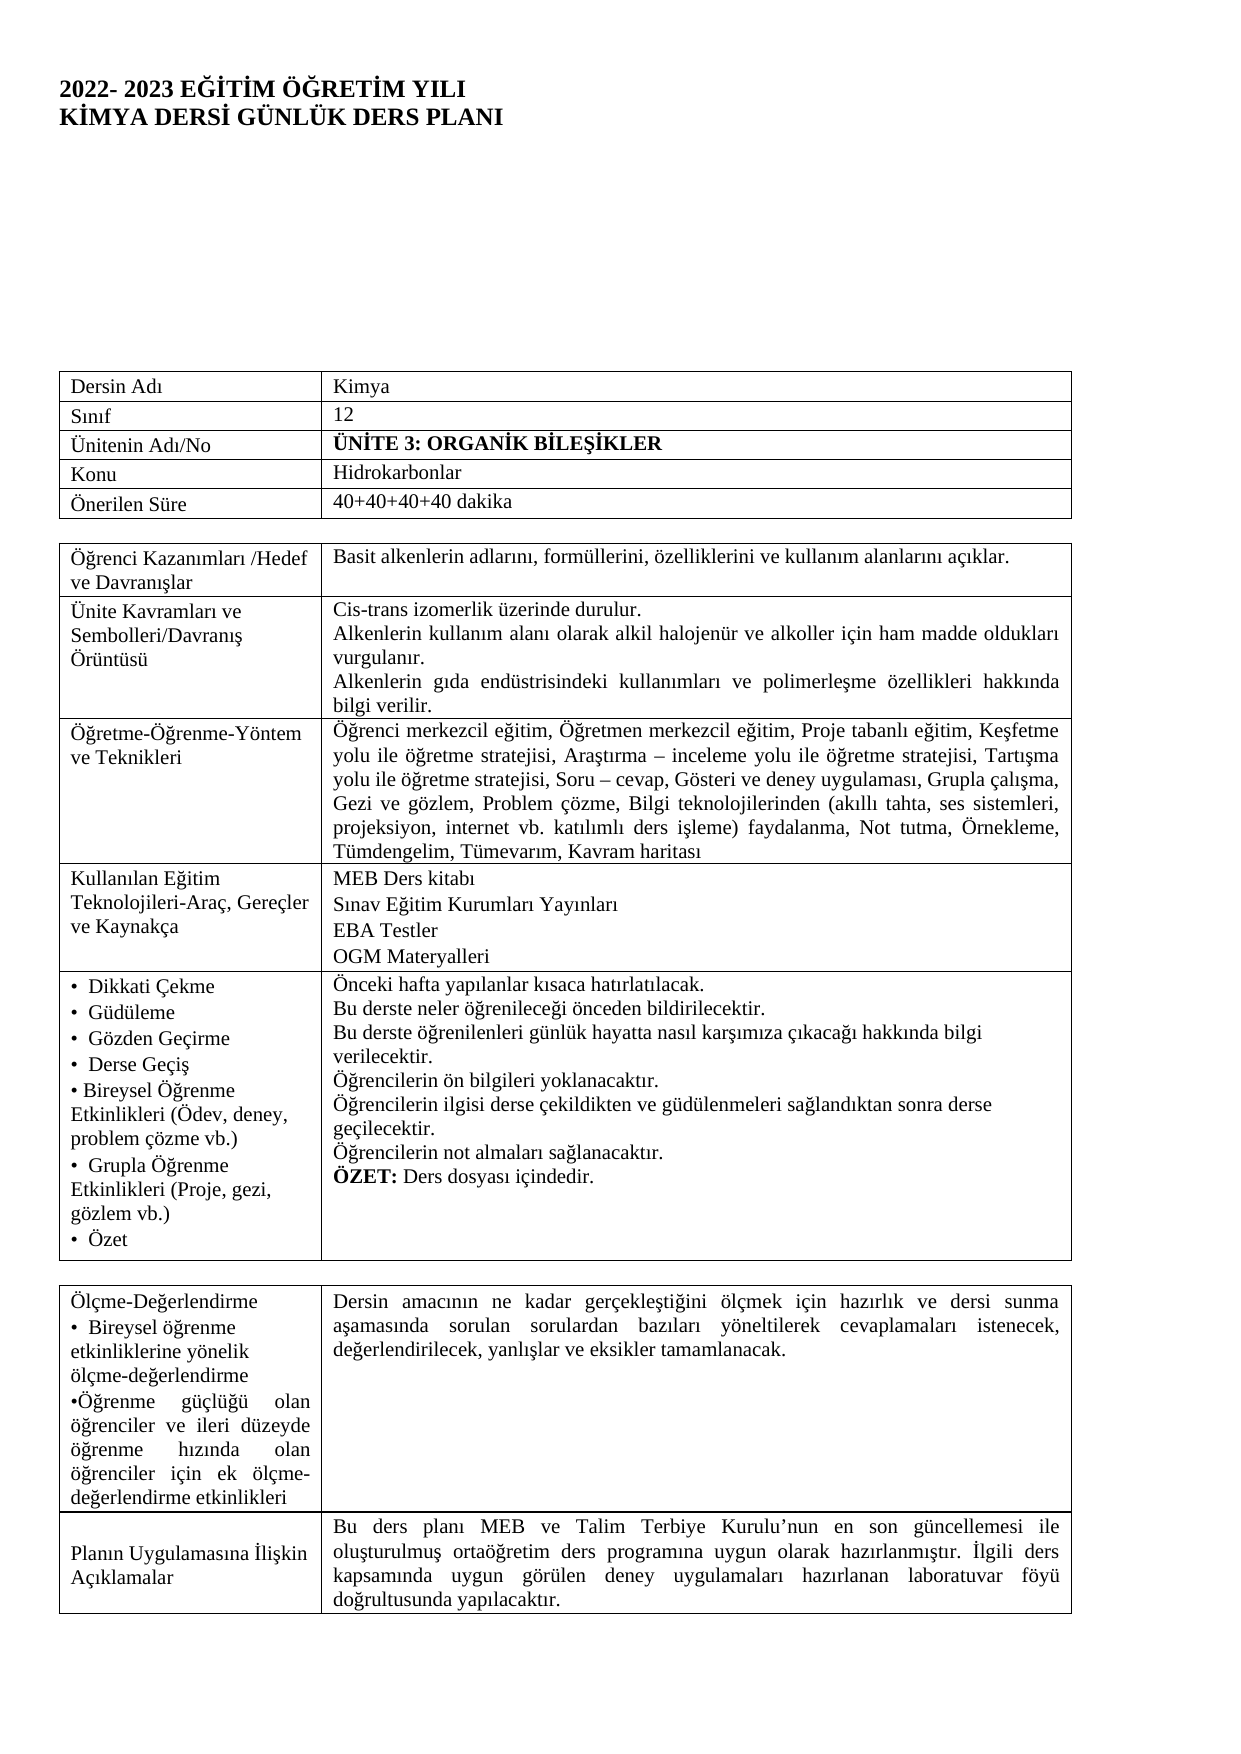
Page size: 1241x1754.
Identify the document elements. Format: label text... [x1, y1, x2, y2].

table_cell Hidrokarbonlar [322, 460, 1071, 488]
table_cell MEB Ders kitabı Sınav Eğitim Kurumları Yayınları EBA Testler OGM Materyalleri [322, 864, 1071, 971]
table_header Dersin amacının ne kadar gerçekleştiğini ölçmek için hazırlık ve dersi sunma aşamasında sorulan sorulardan bazıları yöneltilerek cevaplamaları istenecek, değerlendirilecek, yanlışlar ve eksikler tamamlanacak. [322, 1286, 1071, 1511]
table_cell Ünitenin Adı/No [60, 431, 321, 459]
table_cell Ünite Kavramları ve Sembolleri/Davranış Örüntüsü [60, 597, 321, 717]
table_cell Öğrenci merkezcil eğitim, Öğretmen merkezcil eğitim, Proje tabanlı eğitim, Keşfetme yolu ile öğretme stratejisi, Araştırma – inceleme yolu ile öğretme stratejisi, Tartışma yolu ile öğretme stratejisi, Soru – cevap, Gösteri ve deney uygulaması, Grupla çalışma, Gezi ve gözlem, Problem çözme, Bilgi teknolojilerinden (akıllı tahta, ses sistemleri, projeksiyon, internet vb. katılımlı ders işleme) faydalanma, Not tutma, Örnekleme, Tümdengelim, Tümevarım, Kavram haritası [322, 719, 1071, 863]
table_cell Öğretme-Öğrenme-Yöntem ve Teknikleri [60, 719, 321, 863]
table_cell • Dikkati Çekme • Güdüleme • Gözden Geçirme • Derse Geçiş • Bireysel Öğrenme Etkinlikleri (Ödev, deney, problem çözme vb.) • Grupla Öğrenme Etkinlikleri (Proje, gezi, gözlem vb.) • Özet [60, 972, 321, 1260]
table_header Kimya [322, 372, 1071, 401]
table_cell 40+40+40+40 dakika [322, 489, 1071, 518]
table_cell Kullanılan Eğitim Teknolojileri-Araç, Gereçler ve Kaynakça [60, 864, 321, 971]
table_cell Cis-trans izomerlik üzerinde durulur. Alkenlerin kullanım alanı olarak alkil halojenür ve alkoller için ham madde oldukları vurgulanır. Alkenlerin gıda endüstrisindeki kullanımları ve polimerleşme özellikleri hakkında bilgi verilir. [322, 597, 1071, 717]
table_header Ölçme-Değerlendirme • Bireysel öğrenme etkinliklerine yönelik ölçme-değerlendirme •Öğrenme güçlüğü olan öğrenciler ve ileri düzeyde öğrenme hızında olan öğrenciler için ek ölçme-değerlendirme etkinlikleri [60, 1286, 321, 1511]
table_cell 12 [322, 402, 1071, 430]
table_cell ÜNİTE 3: ORGANİK BİLEŞİKLER [322, 431, 1071, 459]
table_cell Planın Uygulamasına İlişkin Açıklamalar [60, 1513, 321, 1613]
table_cell Önerilen Süre [60, 489, 321, 518]
table_header Basit alkenlerin adlarını, formüllerini, özelliklerini ve kullanım alanlarını açıklar. [322, 544, 1071, 596]
table_cell Önceki hafta yapılanlar kısaca hatırlatılacak. Bu derste neler öğrenileceği önceden bildirilecektir. Bu derste öğrenilenleri günlük hayatta nasıl karşımıza çıkacağı hakkında bilgi verilecektir. Öğrencilerin ön bilgileri yoklanacaktır. Öğrencilerin ilgisi derse çekildikten ve güdülenmeleri sağlandıktan sonra derse geçilecektir. Öğrencilerin not almaları sağlanacaktır. ÖZET: Ders dosyası içindedir. [322, 972, 1071, 1260]
table_cell Konu [60, 460, 321, 488]
table_cell Bu ders planı MEB ve Talim Terbiye Kurulu’nun en son güncellemesi ile oluşturulmuş ortaöğretim ders programına uygun olarak hazırlanmıştır. İlgili ders kapsamında uygun görülen deney uygulamaları hazırlanan laboratuvar föyü doğrultusunda yapılacaktır. [322, 1513, 1071, 1613]
table_header Öğrenci Kazanımları /Hedef ve Davranışlar [60, 544, 321, 596]
table_cell Sınıf [60, 402, 321, 430]
table_header Dersin Adı [60, 372, 321, 401]
